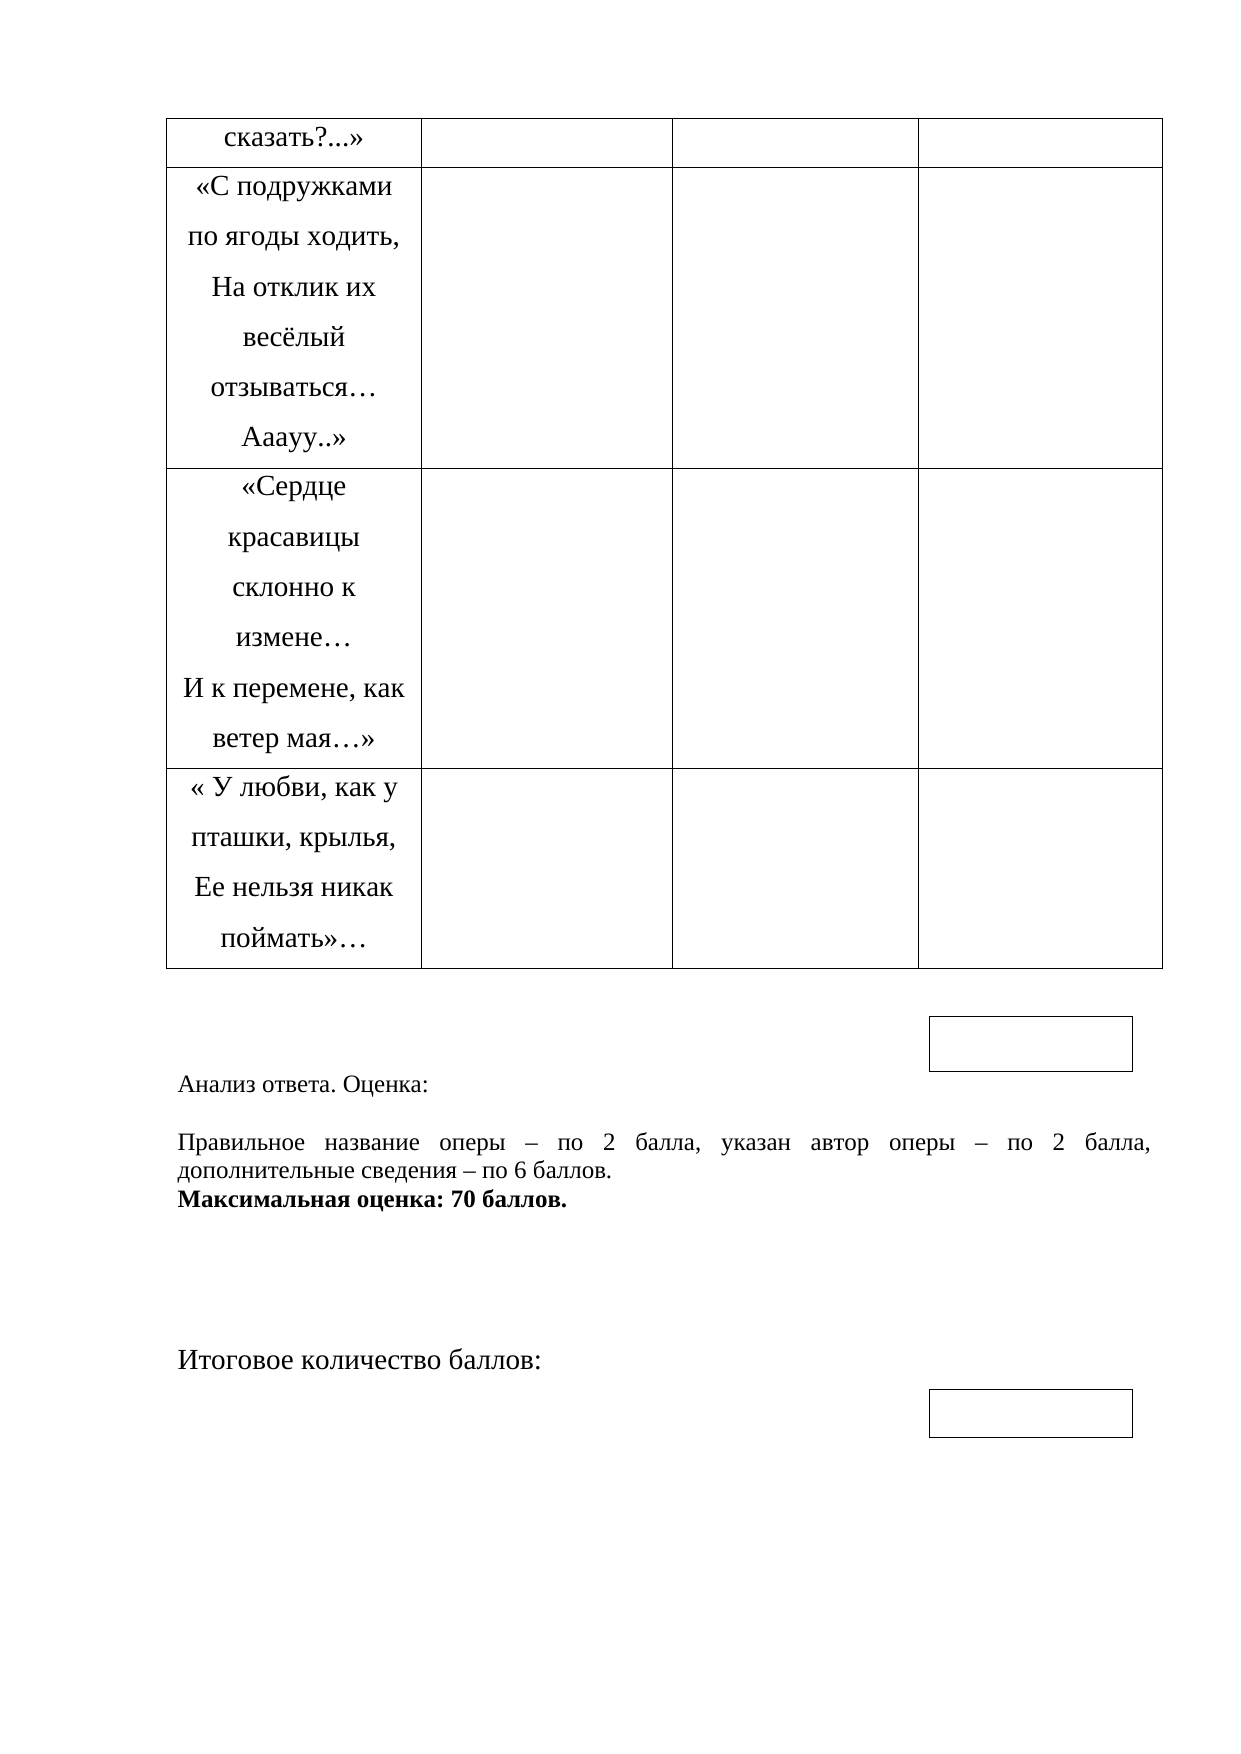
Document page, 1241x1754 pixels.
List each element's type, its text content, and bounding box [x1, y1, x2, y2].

table_header [930, 1390, 1132, 1437]
table_cell [919, 769, 1162, 968]
table_cell [422, 769, 672, 968]
table_cell [673, 119, 918, 167]
text Анализ ответа. Оценка: [177, 1069, 1152, 1098]
text Правильное название оперы – по 2 балла, указан автор оперы – по 2 балла, дополнительные сведения – по 6 баллов. [177, 1127, 1152, 1184]
table_cell [919, 469, 1162, 768]
table_cell [919, 119, 1162, 167]
table_cell [422, 469, 672, 768]
table_cell [673, 168, 918, 467]
table_cell [919, 168, 1162, 467]
table_cell [422, 119, 672, 167]
table_cell «Сердце красавицы склонно к измене… И к перемене, как ветер мая…» [167, 469, 421, 768]
table_cell [673, 769, 918, 968]
table_header [930, 1017, 1132, 1071]
table_cell « У любви, как у пташки, крылья, Ее нельзя никак поймать»… [167, 769, 421, 968]
table_cell [422, 168, 672, 467]
text Максимальная оценка: 70 баллов. [177, 1184, 1152, 1213]
text Итоговое количество баллов: [177, 1342, 1152, 1376]
table_cell «С подружками по ягоды ходить, На отклик их весёлый отзываться… Ааауу..» [167, 168, 421, 467]
table_cell [673, 469, 918, 768]
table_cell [167, 119, 421, 167]
